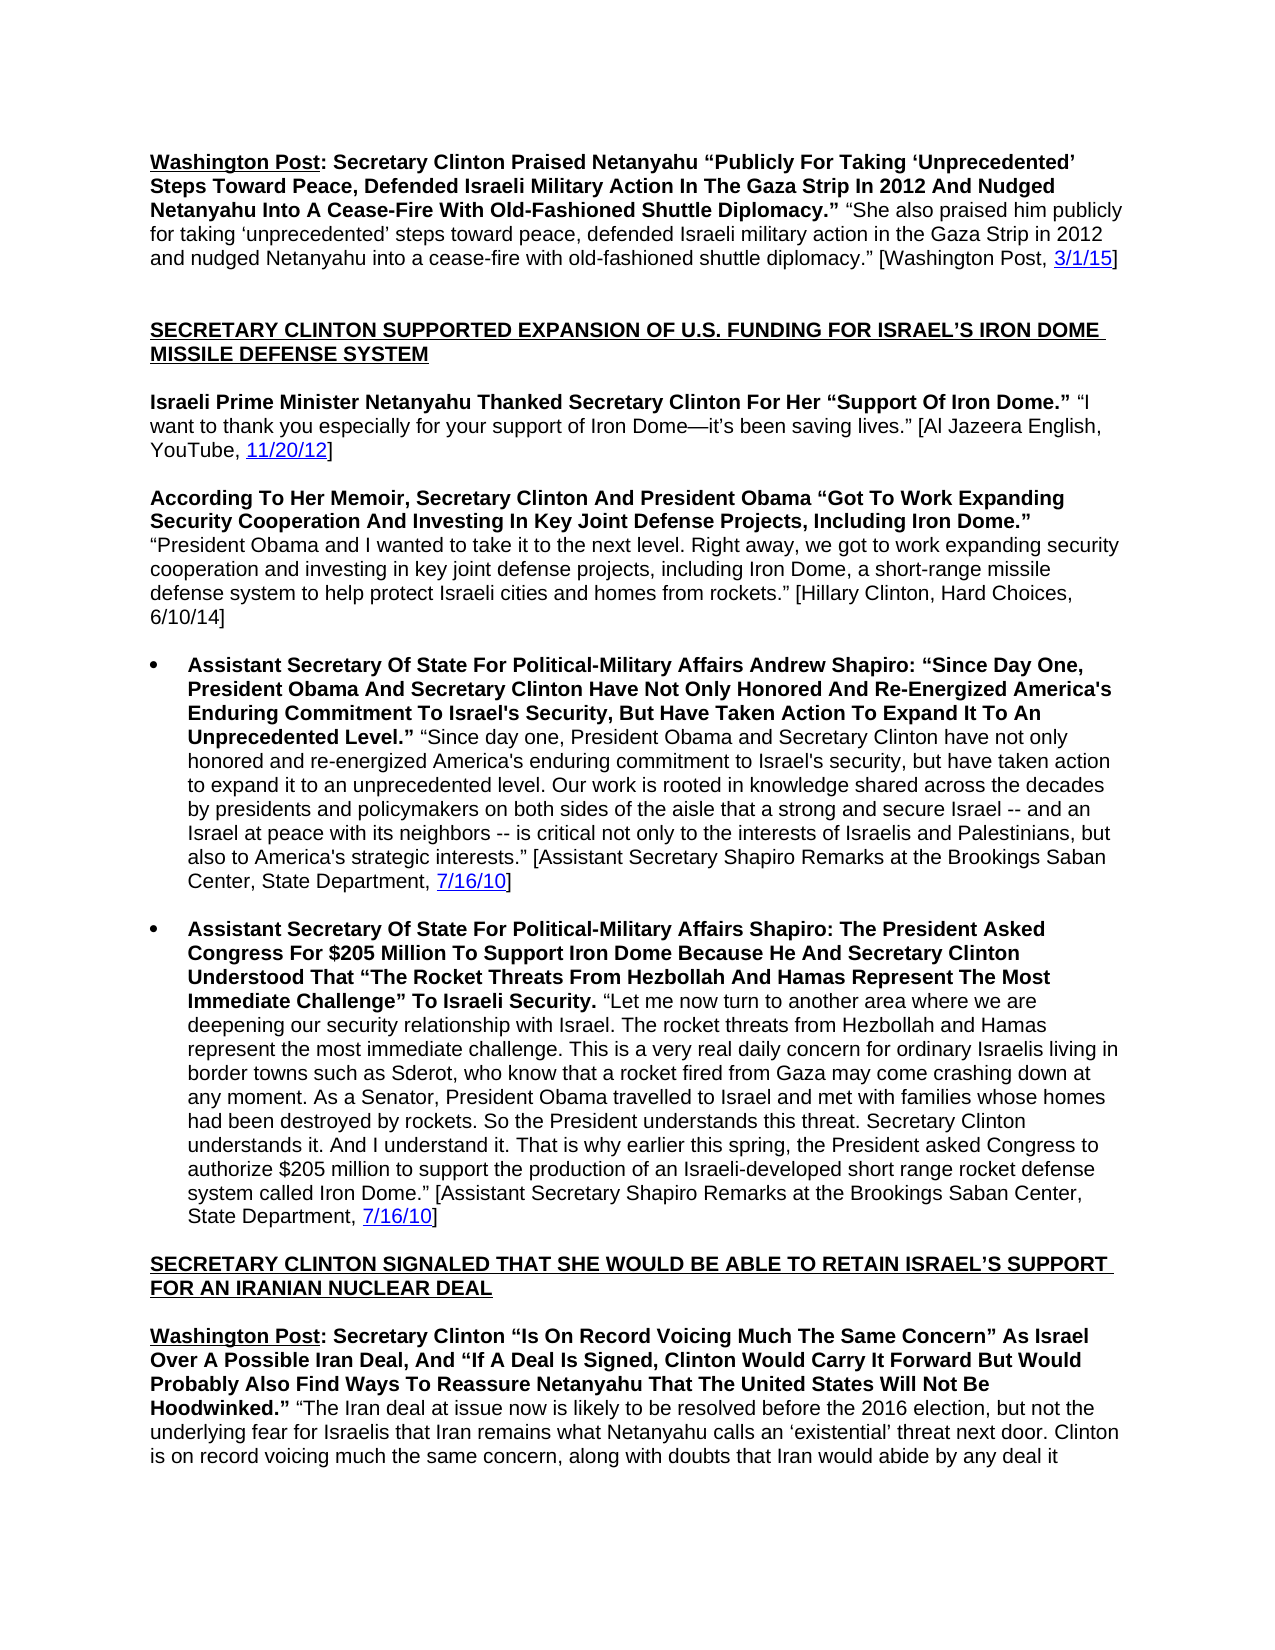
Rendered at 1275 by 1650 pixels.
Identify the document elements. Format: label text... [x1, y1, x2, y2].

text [150, 1324, 1125, 1468]
text Israeli Prime Minister Netanyahu Thanked Secretary Clinton For Her “Support Of Iron Dome.” “I want to thank you especially for your support of Iron Dome—it’s been saving lives.” [Al Jazeera English, YouTube, 11/20/12] [150, 389, 1125, 461]
text SECRETARY CLINTON SIGNALED THAT SHE WOULD BE ABLE TO RETAIN ISRAEL’S SUPPORT FOR AN IRANIAN NUCLEAR DEAL [150, 1252, 1125, 1300]
text Assistant Secretary Of State For Political-Military Affairs Andrew Shapiro: “Since Day One, President Obama And Secretary Clinton Have Not Only Honored And Re-Energized America's Enduring Commitment To Israel's Security, But Have Taken Action To Expand It To An Unprecedented Level.” “Since day one, President Obama and Secretary Clinton have not only honored and re-energized America's enduring commitment to Israel's security, but have taken action to expand it to an unprecedented level. Our work is rooted in knowledge shared across the decades by presidents and policymakers on both sides of the aisle that a strong and secure Israel -- and an Israel at peace with its neighbors -- is critical not only to the interests of Israelis and Palestinians, but also to America's strategic interests.” [Assistant Secretary Shapiro Remarks at the Brookings Saban Center, State Department, 7/16/10] [150, 653, 1125, 893]
text SECRETARY CLINTON SUPPORTED EXPANSION OF U.S. FUNDING FOR ISRAEL’S IRON DOME MISSILE DEFENSE SYSTEM [150, 318, 1125, 366]
text According To Her Memoir, Secretary Clinton And President Obama “Got To Work Expanding Security Cooperation And Investing In Key Joint Defense Projects, Including Iron Dome.” “President Obama and I wanted to take it to the next level. Right away, we got to work expanding security cooperation and investing in key joint defense projects, including Iron Dome, a short-range missile defense system to help protect Israeli cities and homes from rockets.” [Hillary Clinton, Hard Choices, 6/10/14] [150, 485, 1125, 629]
text Washington Post: Secretary Clinton Praised Netanyahu “Publicly For Taking ‘Unprecedented’ Steps Toward Peace, Defended Israeli Military Action In The Gaza Strip In 2012 And Nudged Netanyahu Into A Cease-Fire With Old-Fashioned Shuttle Diplomacy.” “She also praised him publicly for taking ‘unprecedented’ steps toward peace, defended Israeli military action in the Gaza Strip in 2012 and nudged Netanyahu into a cease-fire with old-fashioned shuttle diplomacy.” [Washington Post, 3/1/15] [150, 150, 1125, 270]
text Assistant Secretary Of State For Political-Military Affairs Shapiro: The President Asked Congress For $205 Million To Support Iron Dome Because He And Secretary Clinton Understood That “The Rocket Threats From Hezbollah And Hamas Represent The Most Immediate Challenge” To Israeli Security. “Let me now turn to another area where we are deepening our security relationship with Israel. The rocket threats from Hezbollah and Hamas represent the most immediate challenge. This is a very real daily concern for ordinary Israelis living in border towns such as Sderot, who know that a rocket fired from Gaza may come crashing down at any moment. As a Senator, President Obama travelled to Israel and met with families whose homes had been destroyed by rockets. So the President understands this threat. Secretary Clinton understands it. And I understand it. That is why earlier this spring, the President asked Congress to authorize $205 million to support the production of an Israeli-developed short range rocket defense system called Iron Dome.” [Assistant Secretary Shapiro Remarks at the Brookings Saban Center, State Department, 7/16/10] [150, 917, 1125, 1228]
